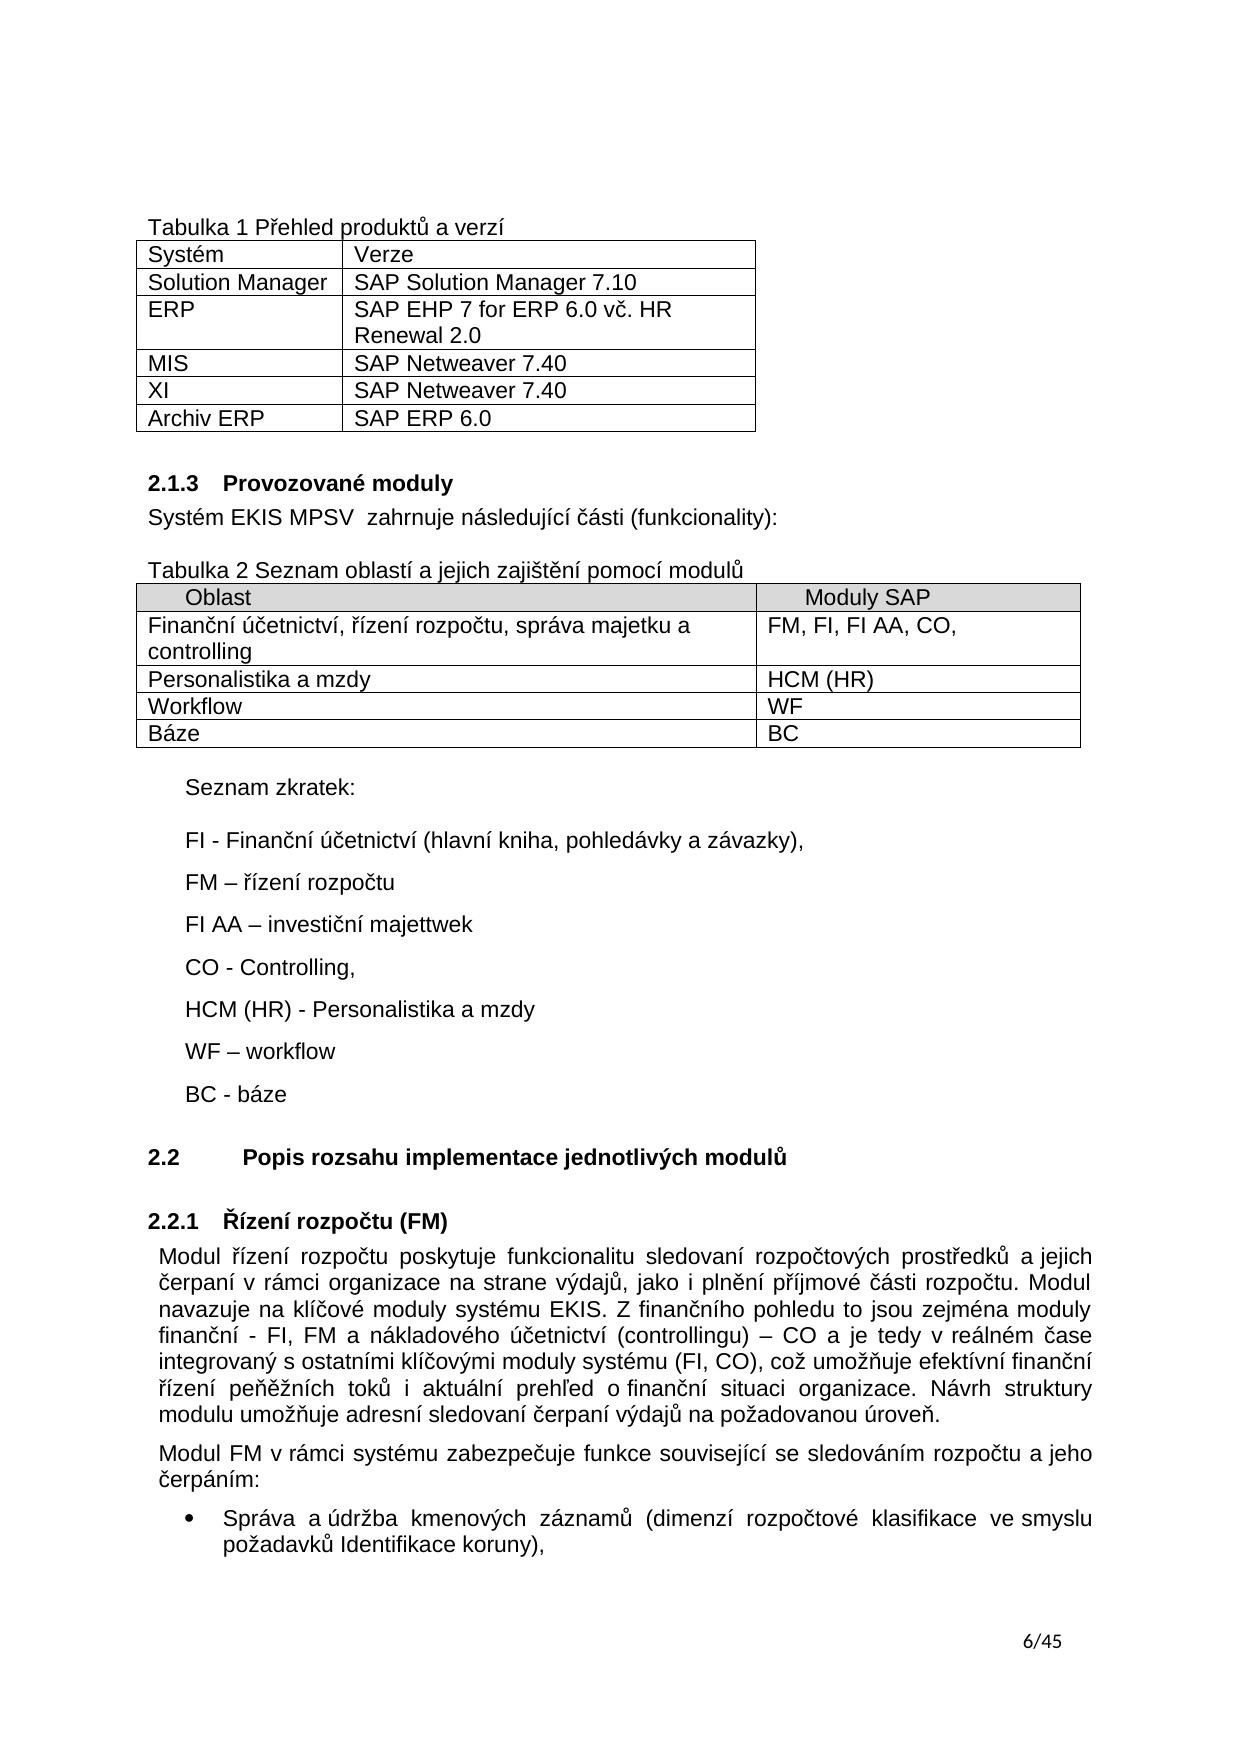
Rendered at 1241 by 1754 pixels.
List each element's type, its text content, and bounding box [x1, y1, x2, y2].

table_cell FM, FI, FI AA, CO, [757, 612, 1080, 664]
table_header Oblast [137, 584, 756, 611]
table_cell MIS [137, 350, 342, 376]
table_cell Báze [137, 720, 756, 747]
subtitle Provozované moduly [148, 469, 1092, 496]
text Seznam zkratek: [148, 774, 1092, 800]
text FI AA – investiční majettwek [148, 911, 1092, 938]
table_cell ERP [137, 296, 342, 349]
table_cell HCM (HR) [757, 666, 1080, 692]
table_cell SAP Netweaver 7.40 [343, 350, 755, 376]
table_cell XI [137, 377, 342, 404]
table_header Systém [137, 241, 342, 268]
table_cell Personalistika a mzdy [137, 666, 756, 692]
table_cell Finanční účetnictví, řízení rozpočtu, správa majetku a controlling [137, 612, 756, 664]
list Správa a údržba kmenových záznamů (dimenzí rozpočtové klasifikace ve smyslu požadavků Identifikace koruny), [185, 1505, 1092, 1558]
table_cell Archiv ERP [137, 405, 342, 431]
subtitle Řízení rozpočtu (FM) [148, 1208, 1092, 1234]
table_cell Workflow [137, 693, 756, 719]
text Tabulka 2 Seznam oblastí a jejich zajištění pomocí modulů [148, 557, 1092, 583]
table_cell SAP Netweaver 7.40 [343, 377, 755, 404]
table_cell Solution Manager [137, 269, 342, 295]
text Modul FM v rámci systému zabezpečuje funkce související se sledováním rozpočtu a jeho čerpáním: [158, 1440, 1092, 1493]
table_cell SAP ERP 6.0 [343, 405, 755, 431]
text CO - Controlling, [148, 954, 1092, 980]
text HCM (HR) - Personalistika a mzdy [148, 996, 1092, 1022]
table_header Moduly SAP [757, 584, 1080, 611]
text BC - báze [148, 1081, 1092, 1107]
text Tabulka 1 Přehled produktů a verzí [148, 214, 1092, 240]
text Systém EKIS MPSV zahrnuje následující části (funkcionality): [148, 504, 1092, 531]
subtitle Popis rozsahu implementace jednotlivých modulů [148, 1144, 1092, 1171]
table_cell BC [757, 720, 1080, 747]
text WF – workflow [148, 1038, 1092, 1064]
text Modul řízení rozpočtu poskytuje funkcionalitu sledovaní rozpočtových prostředků a jejich čerpaní v rámci organizace na strane výdajů, jako i plnění příjmové části rozpočtu. Modul navazuje na klíčové moduly systému EKIS. Z finančního pohledu to jsou zejména moduly finanční - FI, FM a nákladového účetnictví (controllingu) – CO a je tedy v reálném čase integrovaný s ostatními klíčovými moduly systému (FI, CO), což umožňuje efektívní finanční řízení peňěžních toků i aktuální prehľed o finanční situaci organizace. Návrh struktury modulu umožňuje adresní sledovaní čerpaní výdajů na požadovanou úroveň. [158, 1243, 1092, 1427]
text FI - Finanční účetnictví (hlavní kniha, pohledávky a závazky), [148, 827, 1092, 853]
table_cell SAP EHP 7 for ERP 6.0 vč. HR Renewal 2.0 [343, 296, 755, 349]
table_cell SAP Solution Manager 7.10 [343, 269, 755, 295]
text FM – řízení rozpočtu [148, 869, 1092, 895]
table_header Verze [343, 241, 755, 268]
table_cell WF [757, 693, 1080, 719]
